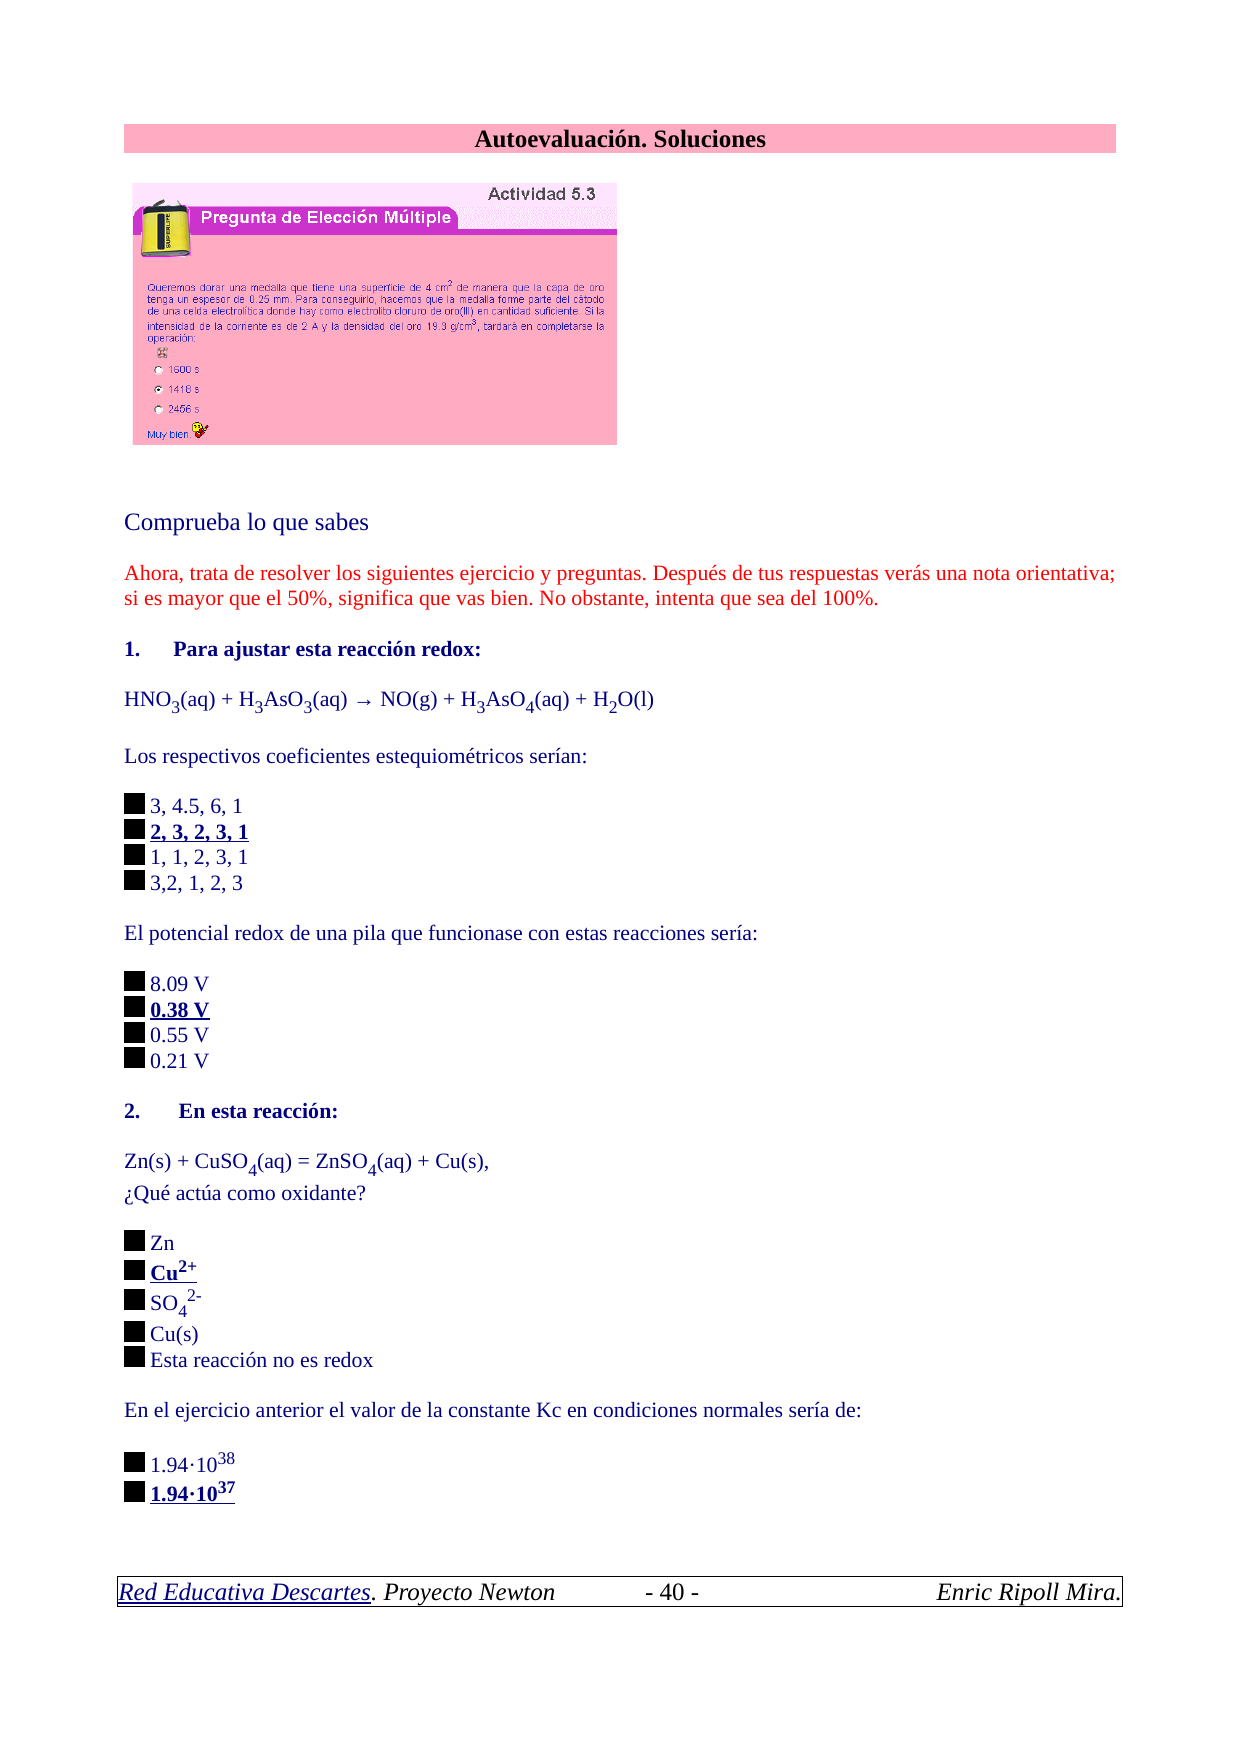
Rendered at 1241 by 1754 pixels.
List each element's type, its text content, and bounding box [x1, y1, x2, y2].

picture [132, 183, 617, 445]
table_header Autoevaluación. Soluciones [118, 118, 1122, 158]
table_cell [118, 158, 1122, 1512]
